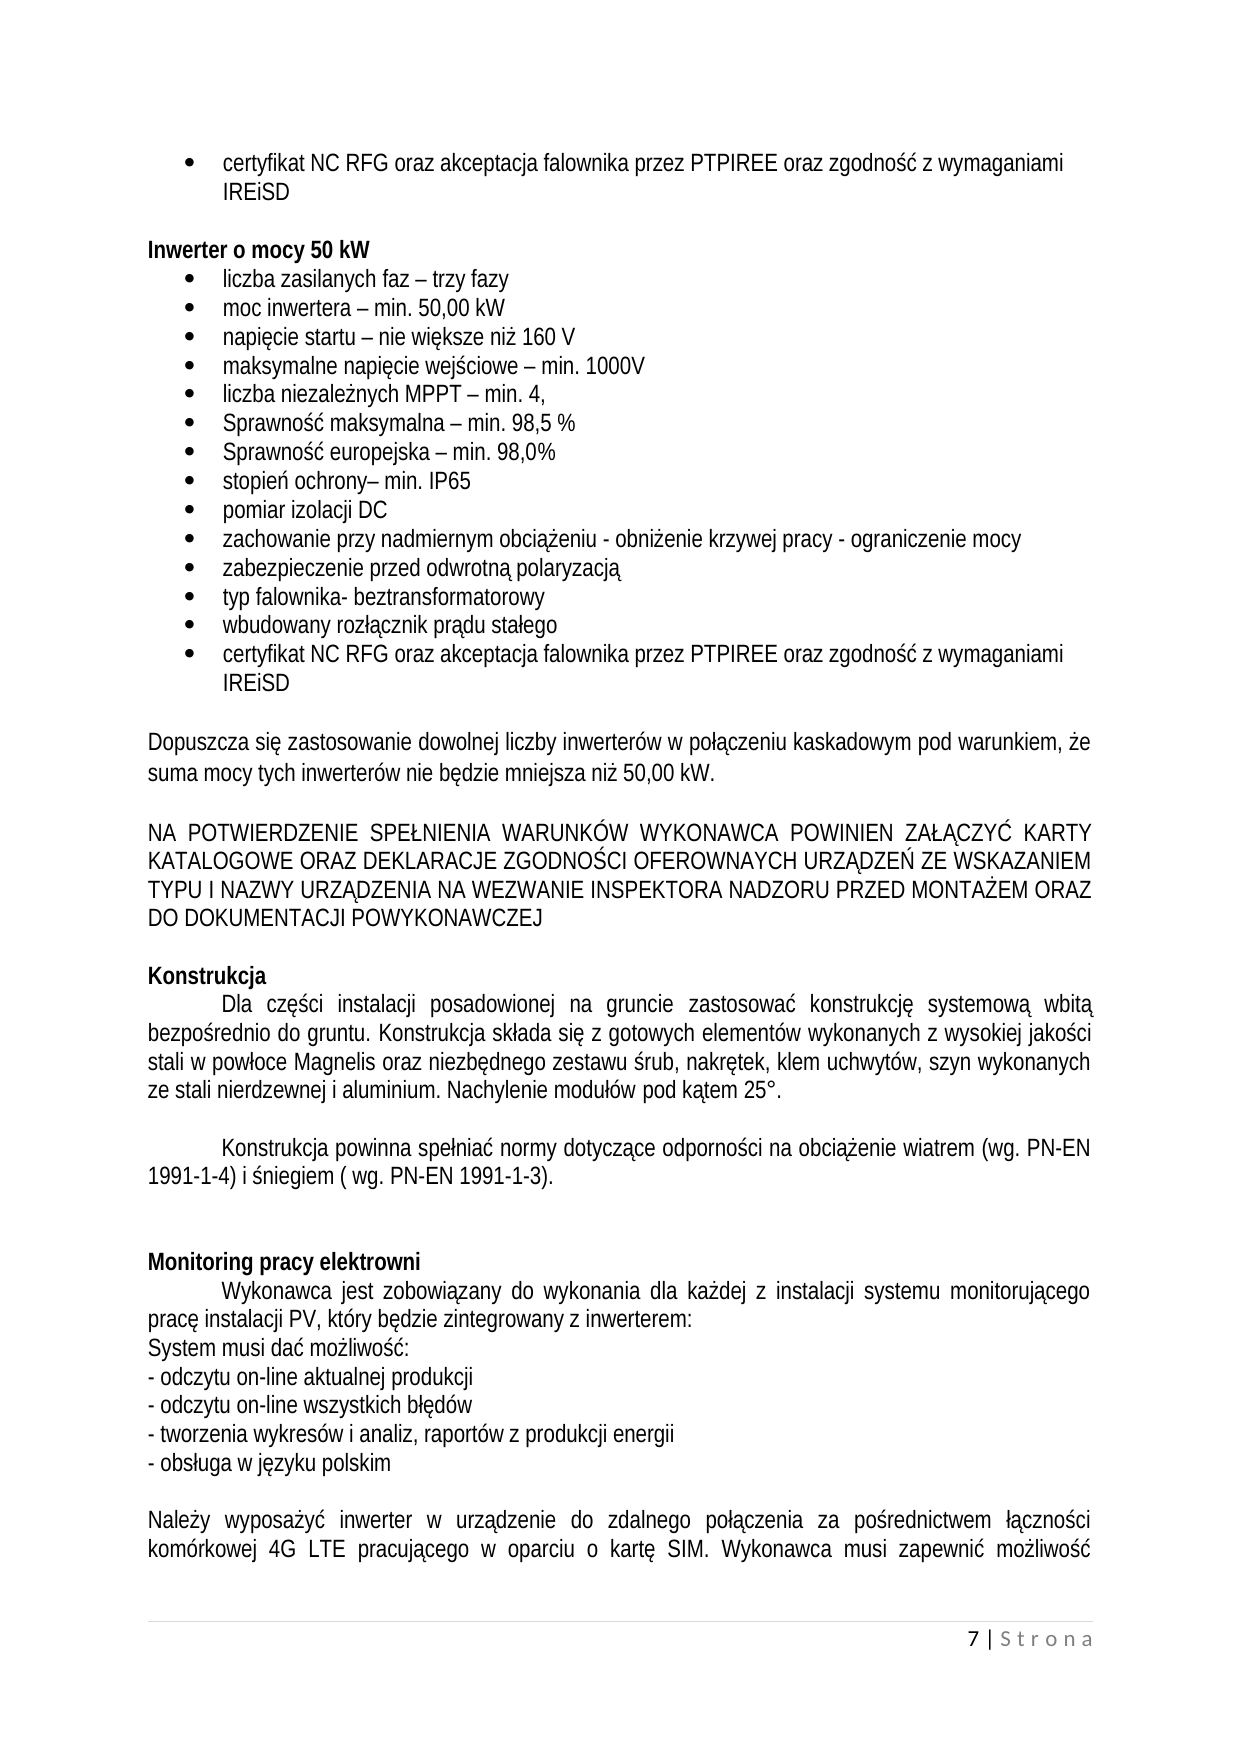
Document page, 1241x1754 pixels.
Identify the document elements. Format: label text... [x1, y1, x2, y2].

text - odczytu on-line wszystkich błędów [148, 1390, 1093, 1419]
text Wykonawca jest zobowiązany do wykonania dla każdej z instalacji systemu monitorującego pracę instalacji PV, który będzie zintegrowany z inwerterem: [148, 1276, 1093, 1333]
list pomiar izolacji DC [185, 495, 1093, 524]
list moc inwertera – min. 50,00 kW [185, 293, 1093, 322]
list Sprawność europejska – min. 98,0% [185, 437, 1093, 466]
text Inwerter o mocy 50 kW [148, 235, 1093, 264]
list wbudowany rozłącznik prądu stałego [185, 610, 1093, 639]
text Konstrukcja [148, 961, 1093, 989]
list stopień ochrony– min. IP65 [185, 466, 1093, 495]
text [148, 1505, 1093, 1562]
list certyfikat NC RFG oraz akceptacja falownika przez PTPIREE oraz zgodność z wymaganiami IREiSD [185, 639, 1093, 697]
list liczba niezależnych MPPT – min. 4, [185, 379, 1093, 408]
text - odczytu on-line aktualnej produkcji [148, 1362, 1093, 1390]
text System musi dać możliwość: [148, 1333, 1093, 1362]
text - obsługa w języku polskim [148, 1448, 1093, 1476]
list maksymalne napięcie wejściowe – min. 1000V [185, 351, 1093, 379]
list zabezpieczenie przed odwrotną polaryzacją [185, 553, 1093, 581]
text Dla części instalacji posadowionej na gruncie zastosować konstrukcję systemową wbitą bezpośrednio do gruntu. Konstrukcja składa się z gotowych elementów wykonanych z wysokiej jakości stali w powłoce Magnelis oraz niezbędnego zestawu śrub, nakrętek, klem uchwytów, szyn wykonanych ze stali nierdzewnej i aluminium. Nachylenie modułów pod kątem 25°. [148, 989, 1093, 1104]
text Dopuszcza się zastosowanie dowolnej liczby inwerterów w połączeniu kaskadowym pod warunkiem, że suma mocy tych inwerterów nie będzie mniejsza niż 50,00 kW. [148, 727, 1093, 787]
text NA POTWIERDZENIE SPEŁNIENIA WARUNKÓW WYKONAWCA POWINIEN ZAŁĄCZYĆ KARTY KATALOGOWE ORAZ DEKLARACJE ZGODNOŚCI OFEROWNAYCH URZĄDZEŃ ZE WSKAZANIEM TYPU I NAZWY URZĄDZENIA NA WEZWANIE INSPEKTORA NADZORU PRZED MONTAŻEM ORAZ DO DOKUMENTACJI POWYKONAWCZEJ [148, 817, 1093, 932]
list Sprawność maksymalna – min. 98,5 % [185, 408, 1093, 437]
list napięcie startu – nie większe niż 160 V [185, 322, 1093, 351]
text Konstrukcja powinna spełniać normy dotyczące odporności na obciążenie wiatrem (wg. PN-EN 1991-1-4) i śniegiem ( wg. PN-EN 1991-1-3). [148, 1133, 1093, 1190]
list zachowanie przy nadmiernym obciążeniu - obniżenie krzywej pracy - ograniczenie mocy [185, 524, 1093, 553]
list typ falownika- beztransformatorowy [185, 581, 1093, 610]
list certyfikat NC RFG oraz akceptacja falownika przez PTPIREE oraz zgodność z wymaganiami IREiSD [185, 148, 1093, 205]
text - tworzenia wykresów i analiz, raportów z produkcji energii [148, 1419, 1093, 1448]
text Monitoring pracy elektrowni [148, 1247, 1093, 1276]
list liczba zasilanych faz – trzy fazy [185, 264, 1093, 293]
